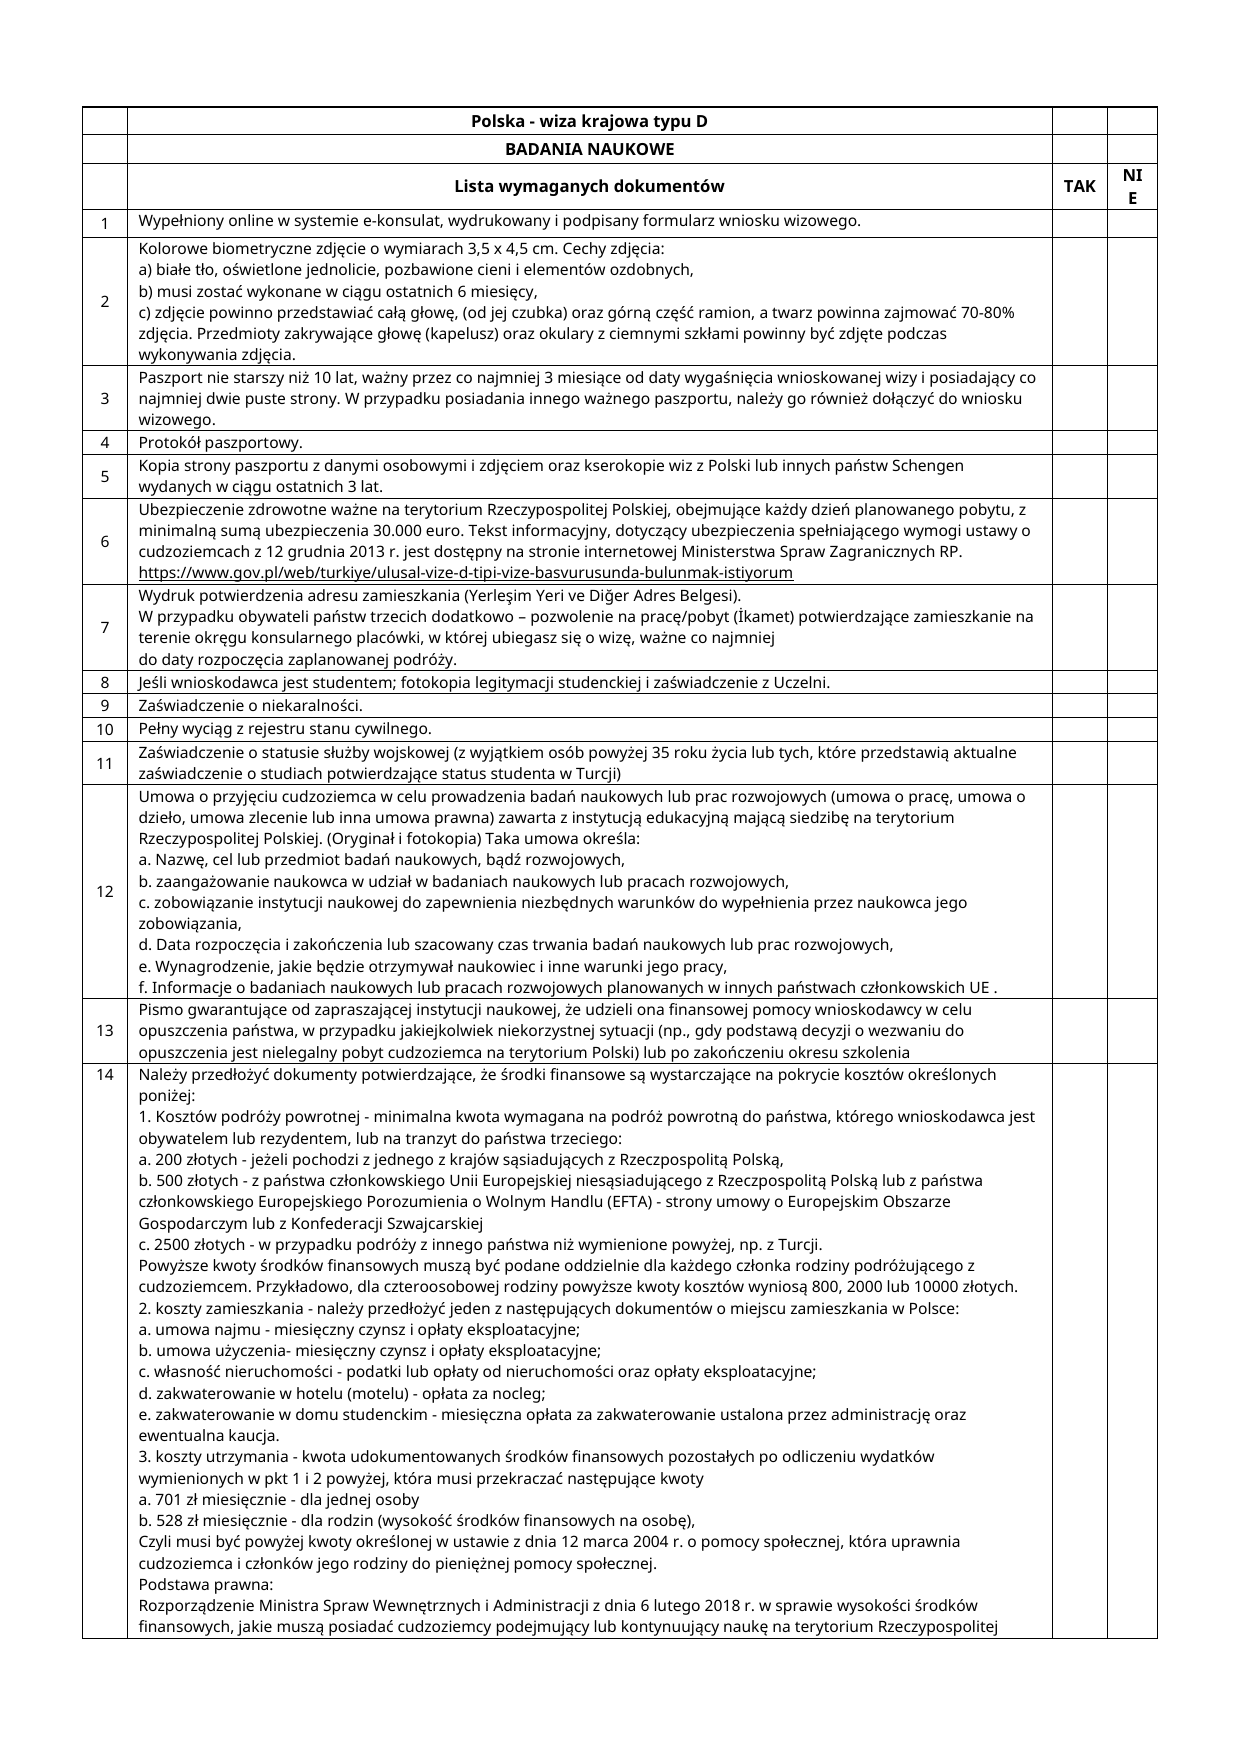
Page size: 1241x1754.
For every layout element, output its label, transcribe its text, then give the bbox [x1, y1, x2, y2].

table_header Polska - wiza krajowa typu D [128, 108, 1052, 134]
table_cell [1053, 671, 1107, 693]
table_cell [1108, 431, 1157, 454]
table_cell [83, 135, 127, 163]
table_cell 4 [83, 431, 127, 454]
table_cell [83, 164, 127, 209]
table_cell 2 [83, 238, 127, 365]
table_cell TAK [1053, 164, 1107, 209]
table_header [83, 108, 127, 134]
table_cell Pełny wyciąg z rejestru stanu cywilnego. [128, 718, 1052, 741]
table_cell Jeśli wnioskodawca jest studentem; fotokopia legitymacji studenckiej i zaświadczenie z Uczelni. [128, 671, 1052, 693]
table_cell Paszport nie starszy niż 10 lat, ważny przez co najmniej 3 miesiące od daty wygaśnięcia wnioskowanej wizy i posiadający co najmniej dwie puste strony. W przypadku posiadania innego ważnego paszportu, należy go również dołączyć do wniosku wizowego. [128, 366, 1052, 430]
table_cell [128, 1064, 1052, 1637]
table_cell 1 [83, 210, 127, 237]
table_cell Kolorowe biometryczne zdjęcie o wymiarach 3,5 x 4,5 cm. Cechy zdjęcia: a) białe tło, oświetlone jednolicie, pozbawione cieni i elementów ozdobnych, b) musi zostać wykonane w ciągu ostatnich 6 miesięcy, c) zdjęcie powinno przedstawiać całą głowę, (od jej czubka) oraz górną część ramion, a twarz powinna zajmować 70-80% zdjęcia. Przedmioty zakrywające głowę (kapelusz) oraz okulary z ciemnymi szkłami powinny być zdjęte podczas wykonywania zdjęcia. [128, 238, 1052, 365]
table_cell BADANIA NAUKOWE [128, 135, 1052, 163]
table_cell [1108, 585, 1157, 669]
table_cell Protokół paszportowy. [128, 431, 1052, 454]
table_cell [1053, 210, 1107, 237]
table_cell [1108, 1064, 1157, 1637]
table_cell [1053, 499, 1107, 583]
table_cell Umowa o przyjęciu cudzoziemca w celu prowadzenia badań naukowych lub prac rozwojowych (umowa o pracę, umowa o dzieło, umowa zlecenie lub inna umowa prawna) zawarta z instytucją edukacyjną mającą siedzibę na terytorium Rzeczypospolitej Polskiej. (Oryginał i fotokopia) Taka umowa określa: a. Nazwę, cel lub przedmiot badań naukowych, bądź rozwojowych, b. zaangażowanie naukowca w udział w badaniach naukowych lub pracach rozwojowych, c. zobowiązanie instytucji naukowej do zapewnienia niezbędnych warunków do wypełnienia przez naukowca jego zobowiązania, d. Data rozpoczęcia i zakończenia lub szacowany czas trwania badań naukowych lub prac rozwojowych, e. Wynagrodzenie, jakie będzie otrzymywał naukowiec i inne warunki jego pracy, f. Informacje o badaniach naukowych lub pracach rozwojowych planowanych w innych państwach członkowskich UE . [128, 785, 1052, 998]
table_cell 14 [83, 1064, 127, 1637]
table_cell [1053, 742, 1107, 784]
table_cell [1108, 742, 1157, 784]
table_header [1108, 108, 1157, 134]
table_cell [1108, 694, 1157, 717]
table_cell 8 [83, 671, 127, 693]
table_cell [1108, 499, 1157, 583]
table_cell Lista wymaganych dokumentów [128, 164, 1052, 209]
table_cell 11 [83, 742, 127, 784]
table_cell [1053, 1064, 1107, 1637]
table_cell [1108, 718, 1157, 741]
table_cell 10 [83, 718, 127, 741]
table_cell Zaświadczenie o niekaralności. [128, 694, 1052, 717]
table_cell Pismo gwarantujące od zapraszającej instytucji naukowej, że udzieli ona finansowej pomocy wnioskodawcy w celu opuszczenia państwa, w przypadku jakiejkolwiek niekorzystnej sytuacji (np., gdy podstawą decyzji o wezwaniu do opuszczenia jest nielegalny pobyt cudzoziemca na terytorium Polski) lub po zakończeniu okresu szkolenia [128, 999, 1052, 1063]
table_cell [1108, 135, 1157, 163]
table_cell [1108, 366, 1157, 430]
table_cell [1053, 135, 1107, 163]
table_cell Ubezpieczenie zdrowotne ważne na terytorium Rzeczypospolitej Polskiej, obejmujące każdy dzień planowanego pobytu, z minimalną sumą ubezpieczenia 30.000 euro. Tekst informacyjny, dotyczący ubezpieczenia spełniającego wymogi ustawy o cudzoziemcach z 12 grudnia 2013 r. jest dostępny na stronie internetowej Ministerstwa Spraw Zagranicznych RP. https://www.gov.pl/web/turkiye/ulusal-vize-d-tipi-vize-basvurusunda-bulunmak-istiyorum [128, 499, 1052, 583]
table_cell 9 [83, 694, 127, 717]
table_cell [1053, 585, 1107, 669]
table_cell 13 [83, 999, 127, 1063]
table_cell 12 [83, 785, 127, 998]
table_cell Kopia strony paszportu z danymi osobowymi i zdjęciem oraz kserokopie wiz z Polski lub innych państw Schengen wydanych w ciągu ostatnich 3 lat. [128, 455, 1052, 497]
table_header [1053, 108, 1107, 134]
table_cell Wypełniony online w systemie e-konsulat, wydrukowany i podpisany formularz wniosku wizowego. [128, 210, 1052, 237]
table_cell Wydruk potwierdzenia adresu zamieszkania (Yerleşim Yeri ve Diğer Adres Belgesi). W przypadku obywateli państw trzecich dodatkowo – pozwolenie na pracę/pobyt (İkamet) potwierdzające zamieszkanie na terenie okręgu konsularnego placówki, w której ubiegasz się o wizę, ważne co najmniej do daty rozpoczęcia zaplanowanej podróży. [128, 585, 1052, 669]
table_cell [1053, 785, 1107, 998]
table_cell [1053, 366, 1107, 430]
table_cell [1108, 999, 1157, 1063]
table_cell [1108, 455, 1157, 497]
table_cell [1053, 999, 1107, 1063]
table_cell 6 [83, 499, 127, 583]
table_cell NIE [1108, 164, 1157, 209]
table_cell 3 [83, 366, 127, 430]
table_cell Zaświadczenie o statusie służby wojskowej (z wyjątkiem osób powyżej 35 roku życia lub tych, które przedstawią aktualne zaświadczenie o studiach potwierdzające status studenta w Turcji) [128, 742, 1052, 784]
table_cell [1053, 718, 1107, 741]
table_cell [1108, 238, 1157, 365]
table_cell [1108, 671, 1157, 693]
table_cell 5 [83, 455, 127, 497]
table_cell [1053, 238, 1107, 365]
table_cell [1053, 455, 1107, 497]
table_cell [1108, 210, 1157, 237]
table_cell [1053, 431, 1107, 454]
table_cell 7 [83, 585, 127, 669]
table_cell [1108, 785, 1157, 998]
table_cell [1053, 694, 1107, 717]
